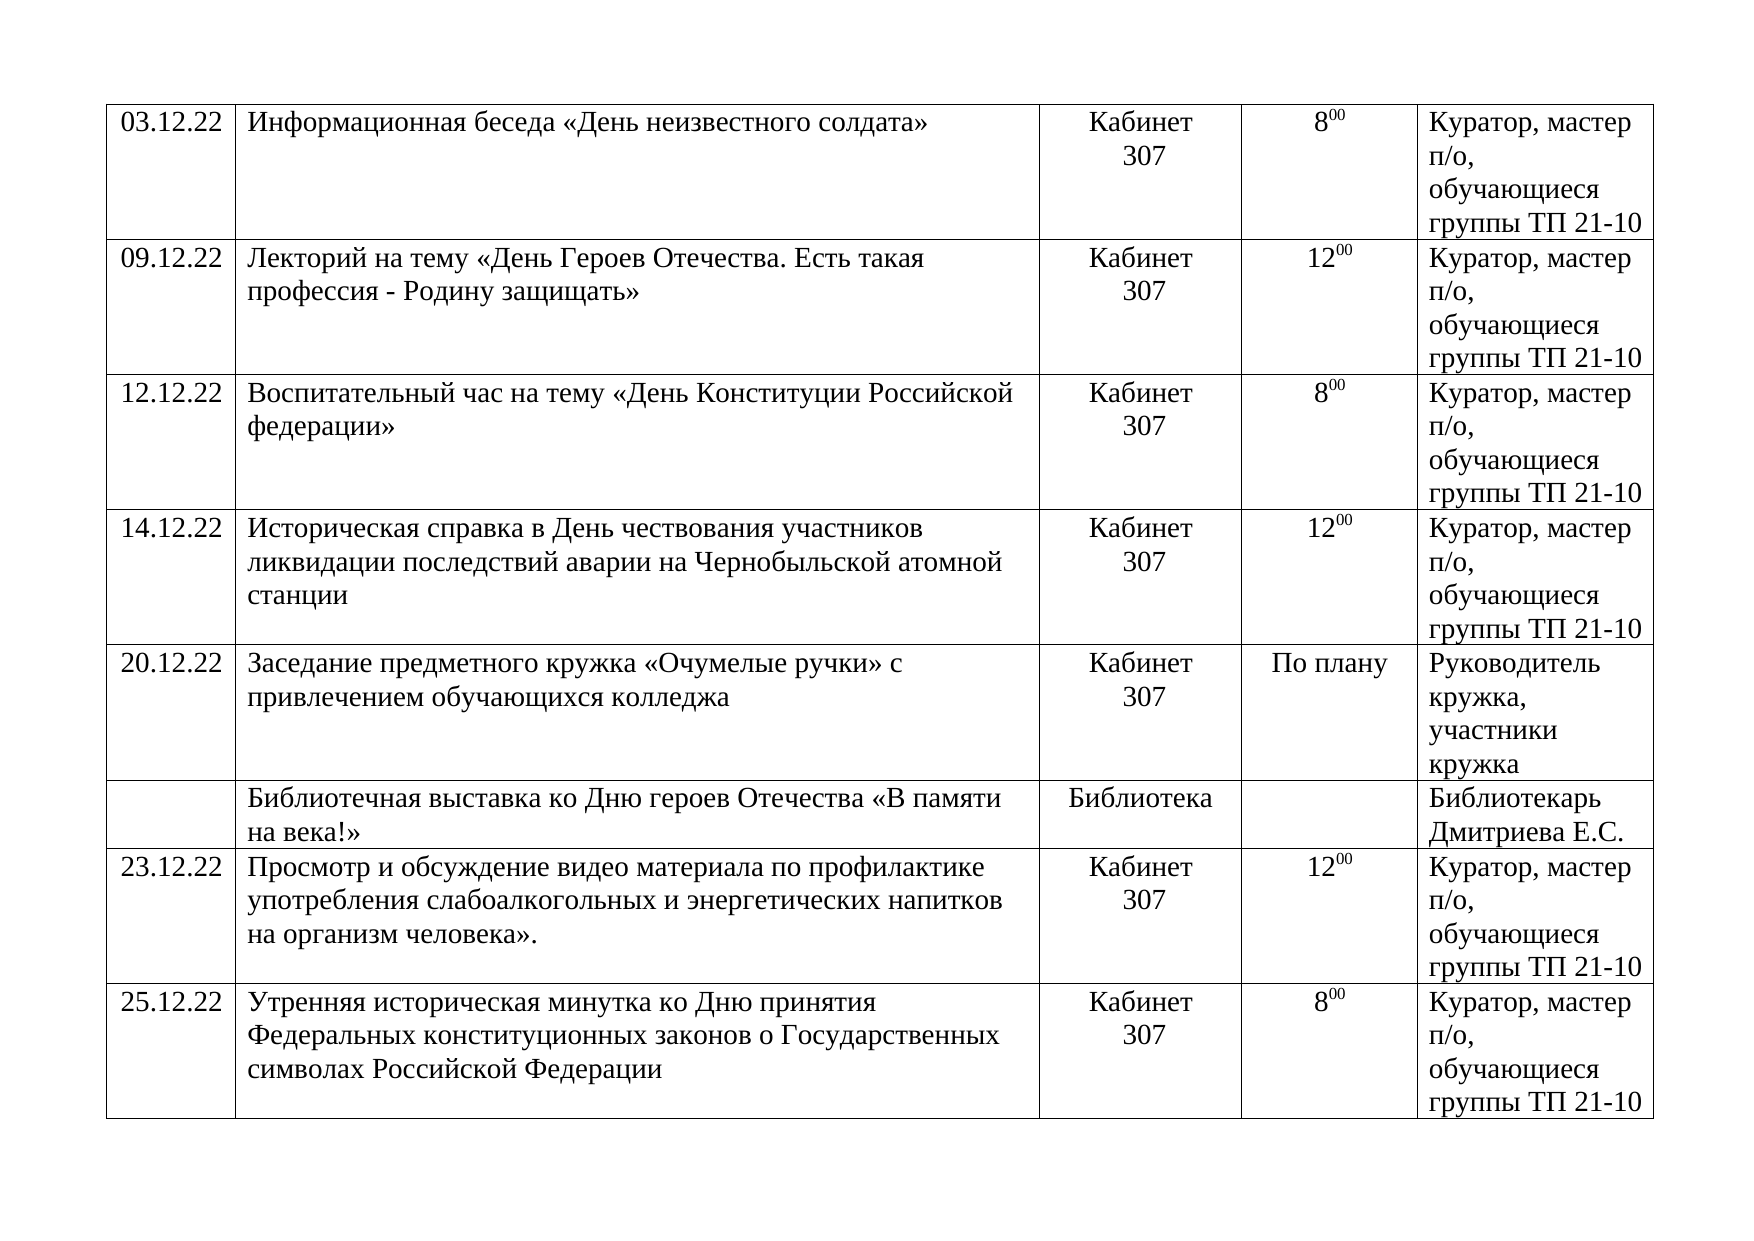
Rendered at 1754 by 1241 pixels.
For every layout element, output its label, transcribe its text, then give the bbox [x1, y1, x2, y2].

table_cell 03.12.22 [107, 105, 235, 239]
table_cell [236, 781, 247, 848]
table_cell [107, 781, 235, 848]
table_cell 14.12.22 [107, 510, 235, 644]
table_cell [1418, 240, 1653, 374]
table_cell Куратор, мастер п/о, обучающиеся группы ТП 21-10 [1418, 375, 1653, 509]
table_cell Библиотека [1040, 781, 1241, 848]
table_cell Просмотр и обсуждение видео материала по профилактике употребления слабоалкогольных и энергетических напитков на организм человека». [236, 849, 1039, 983]
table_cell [1418, 105, 1653, 239]
table_cell 800 [1242, 984, 1417, 1118]
table_cell 23.12.22 [107, 849, 235, 983]
table_cell Библиотечная выставка ко Дню героев Отечества «В памяти на века!» [361, 781, 1039, 848]
table_cell 25.12.22 [107, 984, 235, 1118]
table_cell 800 [1242, 105, 1417, 239]
table_cell 1200 [1242, 510, 1417, 644]
table_cell Библиотекарь Дмитриева Е.С. [1418, 781, 1653, 848]
table_cell Кабинет 307 [1040, 240, 1241, 374]
table_cell 20.12.22 [107, 645, 235, 779]
table_cell Кабинет 307 [1040, 105, 1241, 239]
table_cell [1418, 984, 1653, 1118]
table_cell Заседание предметного кружка «Очумелые ручки» с привлечением обучающихся колледжа [236, 645, 1039, 779]
table_cell Куратор, мастер п/о, обучающиеся группы ТП 21-10 [1418, 849, 1653, 983]
table_cell Кабинет 307 [1040, 849, 1241, 983]
table_cell Лекторий на тему «День Героев Отечества. Есть такая профессия - Родину защищать» [236, 240, 1039, 374]
table_cell Информационная беседа «День неизвестного солдата» [236, 105, 1039, 239]
table_cell Воспитательный час на тему «День Конституции Российской федерации» [236, 375, 1039, 509]
table_cell Руководитель кружка, участники кружка [1418, 645, 1653, 779]
table_cell Кабинет 307 [1040, 510, 1241, 644]
table_cell Кабинет 307 [1040, 984, 1241, 1118]
table_cell Куратор, мастер п/о, обучающиеся группы ТП 21-10 [1418, 510, 1653, 644]
table_cell 800 [1242, 375, 1417, 509]
table_cell 1200 [1242, 240, 1417, 374]
table_cell Утренняя историческая минутка ко Дню принятия Федеральных конституционных законов о Государственных символах Российской Федерации [236, 984, 1039, 1118]
table_cell 1200 [1242, 849, 1417, 983]
table_cell Кабинет 307 [1040, 645, 1241, 779]
table_cell По плану [1242, 645, 1417, 779]
table_cell Кабинет 307 [1040, 375, 1241, 509]
table_cell [1242, 781, 1417, 848]
table_cell 12.12.22 [107, 375, 235, 509]
table_cell Историческая справка в День чествования участников ликвидации последствий аварии на Чернобыльской атомной станции [236, 510, 1039, 644]
table_cell 09.12.22 [107, 240, 235, 374]
